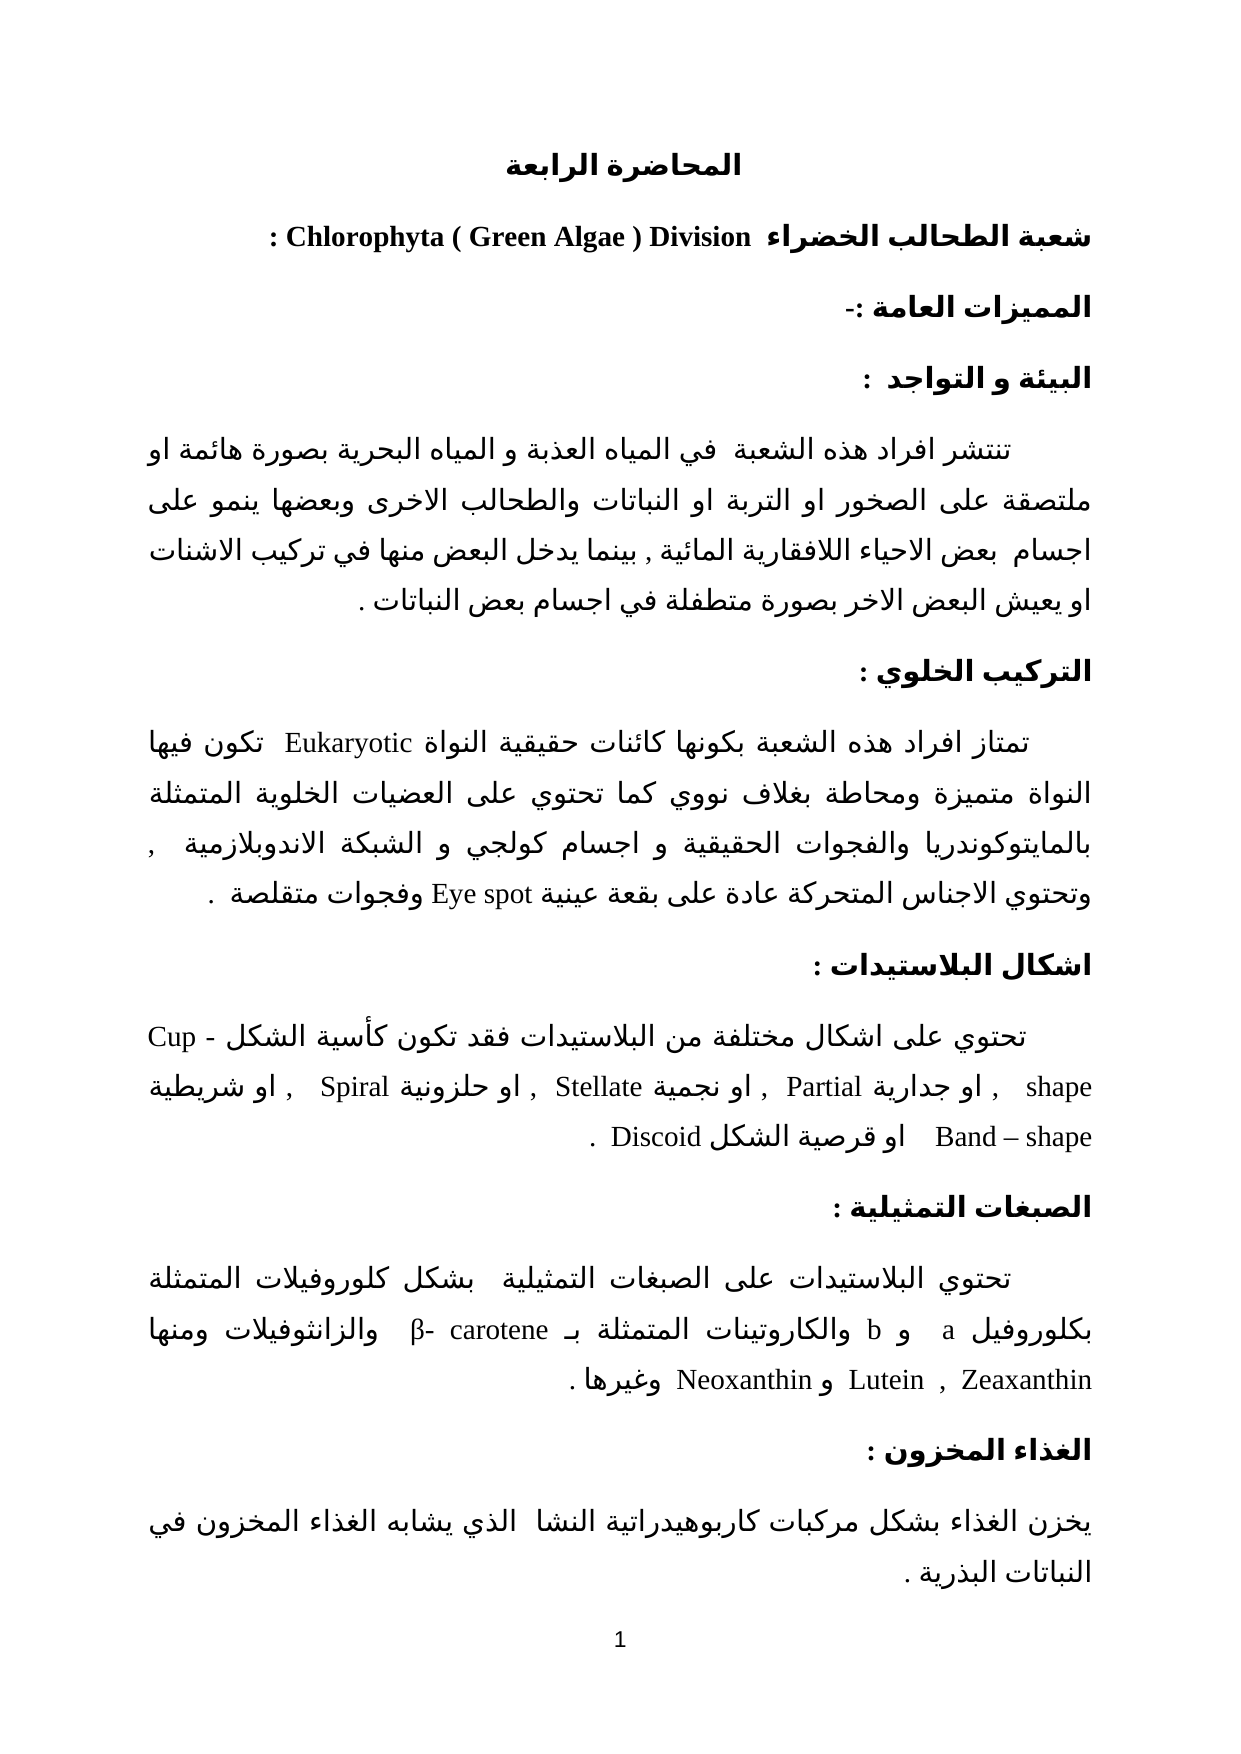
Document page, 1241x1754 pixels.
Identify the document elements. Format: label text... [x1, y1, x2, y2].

text المحاضرة الرابعة [148, 148, 1092, 181]
text اشكال البلاستيدات : [148, 948, 1092, 981]
text المميزات العامة :- [148, 290, 1092, 323]
text تحتوي البلاستيدات على الصبغات التمثيلية بشكل كلوروفيلات المتمثلة بكلوروفيل a و b والكاروتينات المتمثلة بـ β- carotene والزانثوفيلات ومنها Lutein , Zeaxanthin و Neoxanthin وغيرها . [148, 1262, 1092, 1396]
text تحتوي على اشكال مختلفة من البلاستيدات فقد تكون كأسية الشكل Cup - shape , او جدارية Partial , او نجمية Stellate , او حلزونية Spiral , او شريطية Band – shape او قرصية الشكل Discoid . [148, 1019, 1092, 1153]
text تمتاز افراد هذه الشعبة بكونها كائنات حقيقية النواة Eukaryotic تكون فيها النواة متميزة ومحاطة بغلاف نووي كما تحتوي على العضيات الخلوية المتمثلة بالمايتوكوندريا والفجوات الحقيقية و اجسام كولجي و الشبكة الاندوبلازمية , وتحتوي الاجناس المتحركة عادة على بقعة عينية Eye spot وفجوات متقلصة . [148, 726, 1092, 910]
text الغذاء المخزون : [148, 1433, 1092, 1467]
text الصبغات التمثيلية : [148, 1191, 1092, 1224]
text يخزن الغذاء بشكل مركبات كاربوهيدراتية النشا الذي يشابه الغذاء المخزون في النباتات البذرية . [148, 1504, 1092, 1588]
text التركيب الخلوي : [148, 654, 1092, 688]
text شعبة الطحالب الخضراء Chlorophyta ( Green Algae ) Division : [148, 219, 1092, 252]
text البيئة و التواجد : [148, 361, 1092, 395]
text تنتشر افراد هذه الشعبة في المياه العذبة و المياه البحرية بصورة هائمة او ملتصقة على الصخور او التربة او النباتات والطحالب الاخرى وبعضها ينمو على اجسام بعض الاحياء اللافقارية المائية , بينما يدخل البعض منها في تركيب الاشنات او يعيش البعض الاخر بصورة متطفلة في اجسام بعض النباتات . [148, 432, 1092, 617]
